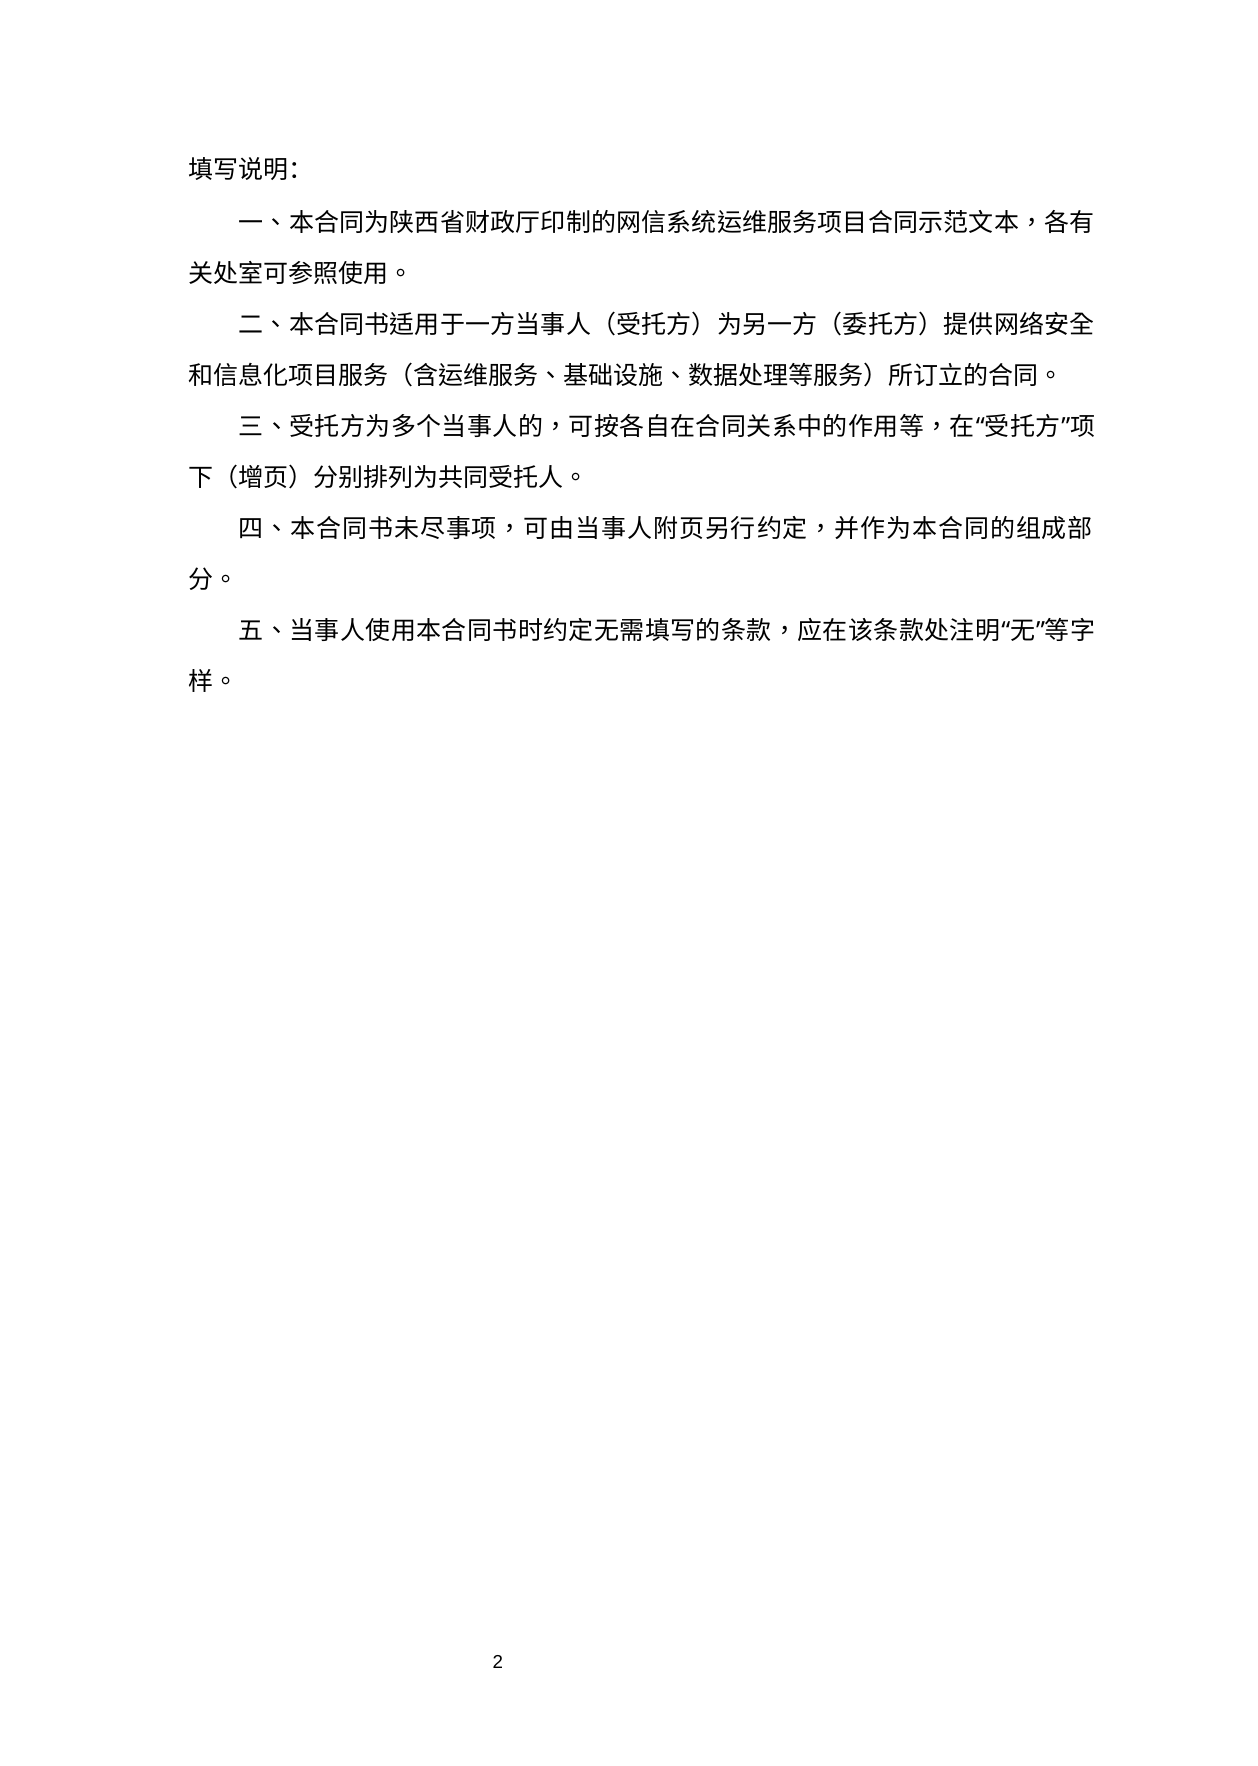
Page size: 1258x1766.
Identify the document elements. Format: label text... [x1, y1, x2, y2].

text 五、当事人使用本合同书时约定无需填写的条款，应在该条款处注明“无”等字样。 [188, 613, 1096, 698]
text 填写说明： [188, 150, 1096, 186]
text 二、本合同书适用于一方当事人（受托方）为另一方（委托方）提供网络安全和信息化项目服务（含运维服务、基础设施、数据处理等服务）所订立的合同。 [188, 306, 1096, 392]
text 一、本合同为陕西省财政厅印制的网信系统运维服务项目合同示范文本，各有关处室可参照使用。 [188, 204, 1096, 289]
text 三、受托方为多个当事人的，可按各自在合同关系中的作用等，在“受托方”项下（增页）分别排列为共同受托人。 [188, 408, 1096, 494]
text 四、本合同书未尽事项，可由当事人附页另行约定，并作为本合同的组成部分。 [188, 511, 1096, 596]
